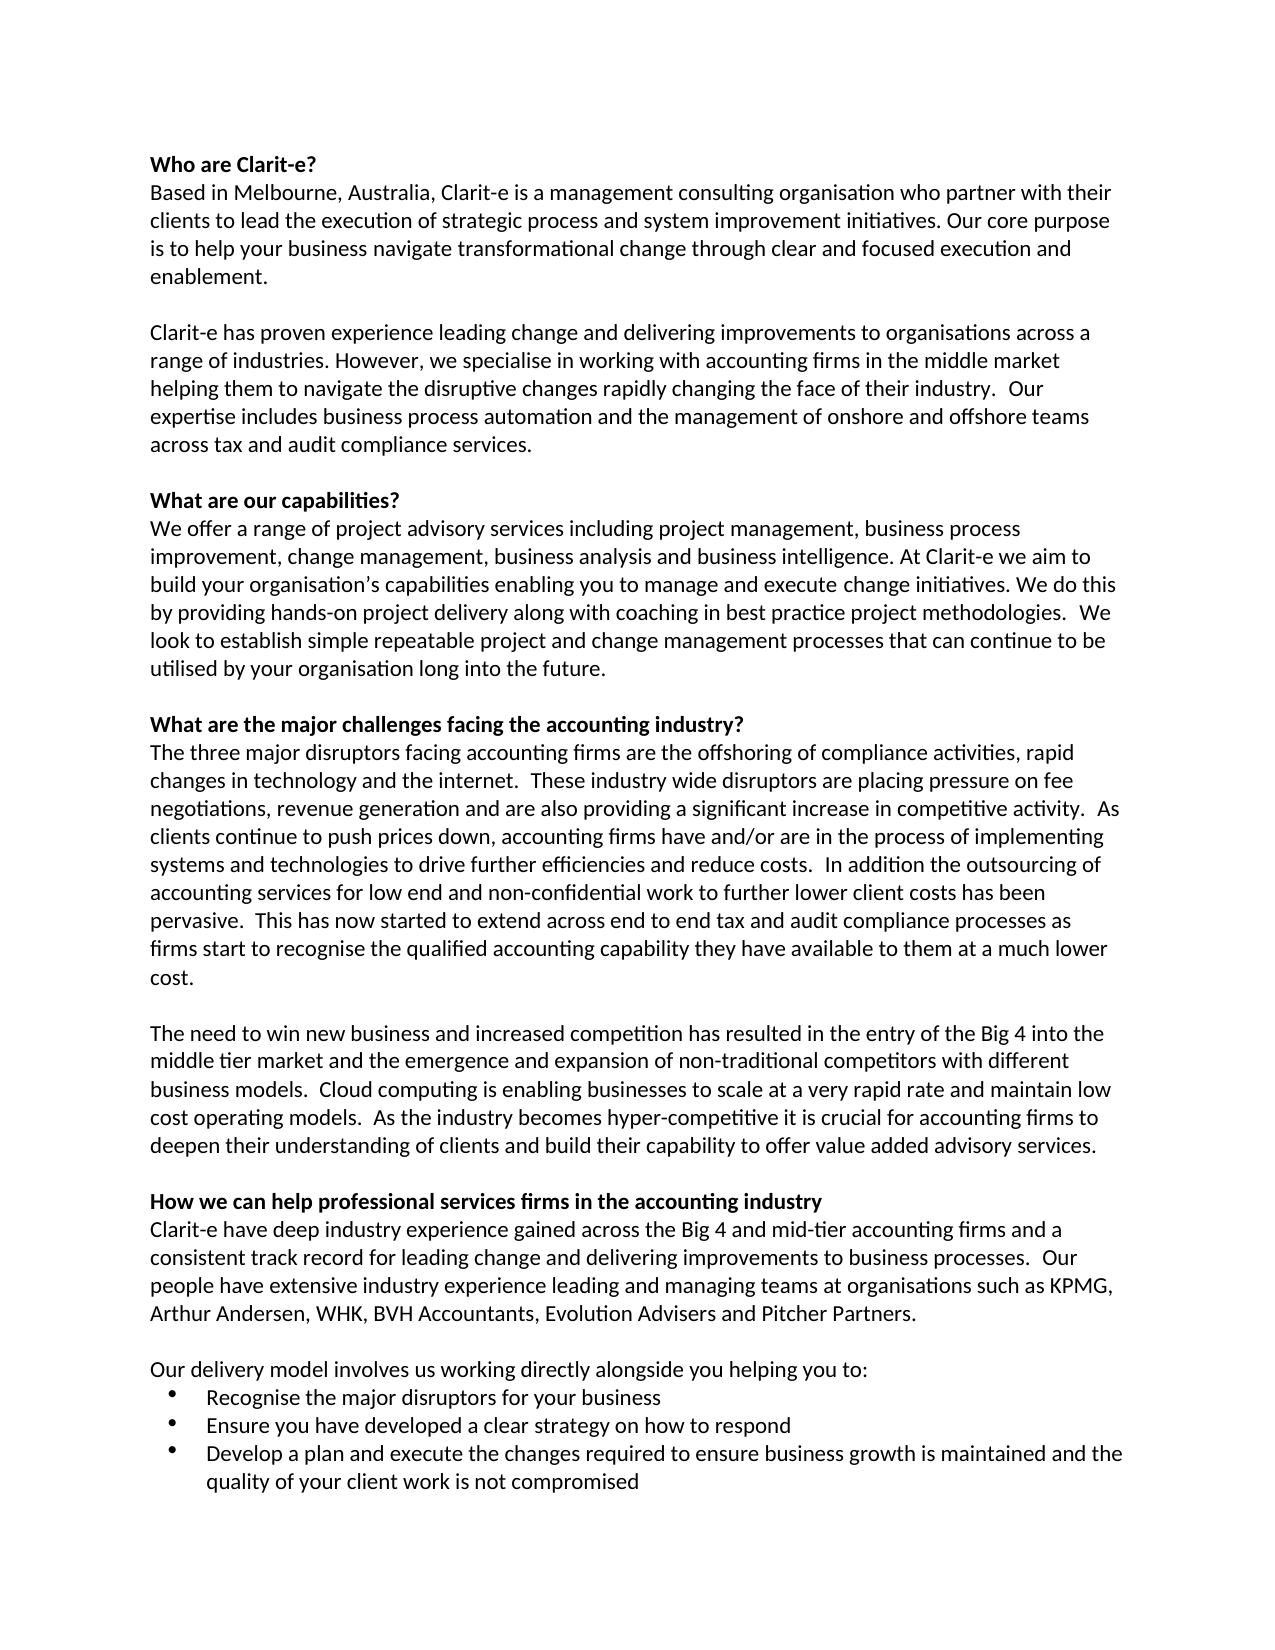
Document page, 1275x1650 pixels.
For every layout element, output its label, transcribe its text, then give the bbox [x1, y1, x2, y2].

text Our delivery model involves us working directly alongside you helping you to: [150, 1355, 1125, 1383]
text The need to win new business and increased competition has resulted in the entry of the Big 4 into the middle tier market and the emergence and expansion of non-traditional competitors with different business models. Cloud computing is enabling businesses to scale at a very rapid rate and maintain low cost operating models. As the industry becomes hyper-competitive it is crucial for accounting firms to deepen their understanding of clients and build their capability to offer value added advisory services. [150, 1019, 1125, 1159]
text Clarit-e have deep industry experience gained across the Big 4 and mid-tier accounting firms and a consistent track record for leading change and delivering improvements to business processes. Our people have extensive industry experience leading and managing teams at organisations such as KPMG, Arthur Andersen, WHK, BVH Accountants, Evolution Advisers and Pitcher Partners. [150, 1215, 1125, 1327]
text Based in Melbourne, Australia, Clarit-e is a management consulting organisation who partner with their clients to lead the execution of strategic process and system improvement initiatives. Our core purpose is to help your business navigate transformational change through clear and focused execution and enablement. [150, 178, 1125, 290]
list Ensure you have developed a clear strategy on how to respond [169, 1411, 1125, 1439]
text How we can help professional services firms in the accounting industry [150, 1187, 1125, 1215]
list Develop a plan and execute the changes required to ensure business growth is maintained and the quality of your client work is not compromised [169, 1439, 1125, 1495]
text The three major disruptors facing accounting firms are the offshoring of compliance activities, rapid changes in technology and the internet. These industry wide disruptors are placing pressure on fee negotiations, revenue generation and are also providing a significant increase in competitive activity. As clients continue to push prices down, accounting firms have and/or are in the process of implementing systems and technologies to drive further efficiencies and reduce costs. In addition the outsourcing of accounting services for low end and non-confidential work to further lower client costs has been pervasive. This has now started to extend across end to end tax and audit compliance processes as firms start to recognise the qualified accounting capability they have available to them at a much lower cost. [150, 738, 1125, 991]
text What are the major challenges facing the accounting industry? [150, 710, 1125, 738]
list Recognise the major disruptors for your business [169, 1383, 1125, 1411]
text Clarit-e has proven experience leading change and delivering improvements to organisations across a range of industries. However, we specialise in working with accounting firms in the middle market helping them to navigate the disruptive changes rapidly changing the face of their industry. Our expertise includes business process automation and the management of onshore and offshore teams across tax and audit compliance services. [150, 318, 1125, 458]
text We offer a range of project advisory services including project management, business process improvement, change management, business analysis and business intelligence. At Clarit-e we aim to build your organisation’s capabilities enabling you to manage and execute change initiatives. We do this by providing hands-on project delivery along with coaching in best practice project methodologies. We look to establish simple repeatable project and change management processes that can continue to be utilised by your organisation long into the future. [150, 514, 1125, 682]
text Who are Clarit-e? [150, 150, 1125, 178]
text What are our capabilities? [150, 486, 1125, 514]
